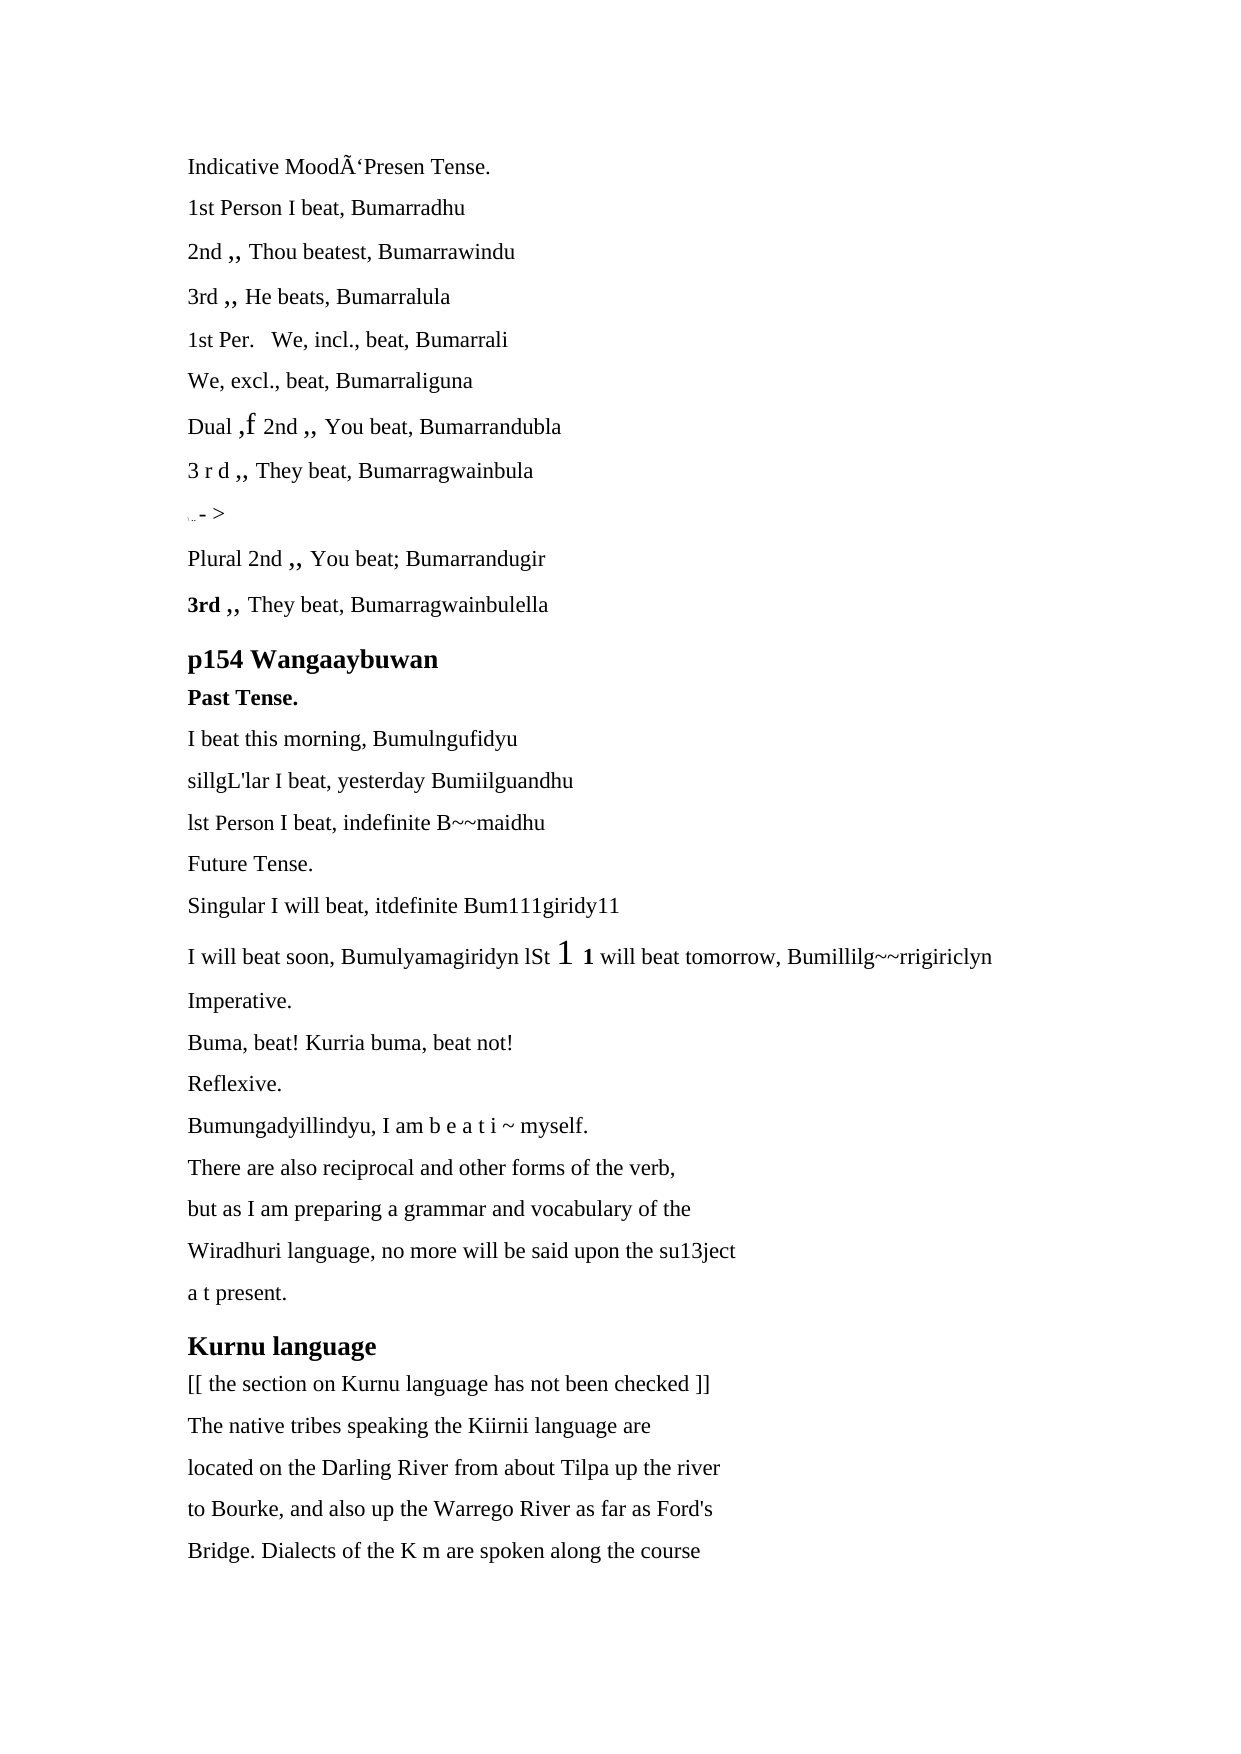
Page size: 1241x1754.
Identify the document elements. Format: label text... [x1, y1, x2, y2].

text 3 r d ,, They beat, Bumarragwainbula [187, 454, 1053, 485]
text \ .. - > [187, 497, 1053, 526]
text located on the Darling River from about Tilpa up the river [187, 1451, 1053, 1480]
text 1st Per. We, incl., beat, Bumarrali [187, 323, 1053, 352]
subtitle Kurnu language [187, 1330, 1053, 1361]
text I beat this morning, Bumulngufidyu [187, 723, 1053, 752]
text Wiradhuri language, no more will be said upon the su13ject [187, 1234, 1053, 1263]
text Singular I will beat, itdefinite Bum111giridy11 [187, 889, 1053, 918]
text lst Person I beat, indefinite B~~maidhu [187, 806, 1053, 835]
text 3rd ,, He beats, Bumarralula [187, 278, 1053, 311]
text Past Tense. [187, 681, 1053, 710]
text Bridge. Dialects of the K m are spoken along the course [187, 1534, 1053, 1563]
text sillgL'lar I beat, yesterday Bumiilguandhu [187, 764, 1053, 793]
text Plural 2nd ,, You beat; Bumarrandugir [187, 539, 1053, 572]
text The native tribes speaking the Kiirnii language are [187, 1409, 1053, 1438]
text 2nd ,, Thou beatest, Bumarrawindu [187, 233, 1053, 266]
text but as I am preparing a grammar and vocabulary of the [187, 1193, 1053, 1222]
text Buma, beat! Kurria buma, beat not! [187, 1026, 1053, 1055]
text 1st Person I beat, Bumarradhu [187, 192, 1053, 221]
subtitle p154 Wangaaybuwan [187, 643, 1053, 675]
text Dual ,f 2nd ,, You beat, Bumarrandubla [187, 406, 1053, 441]
text a t present. [187, 1276, 1053, 1305]
text There are also reciprocal and other forms of the verb, [187, 1151, 1053, 1180]
text Bumungadyillindyu, I am b e a t i ~ myself. [187, 1109, 1053, 1138]
text Future Tense. [187, 848, 1053, 877]
text Imperative. [187, 984, 1053, 1013]
text to Bourke, and also up the Warrego River as far as Ford's [187, 1492, 1053, 1522]
text Reflexive. [187, 1068, 1053, 1097]
text [[ the section on Kurnu language has not been checked ]] [187, 1367, 1053, 1397]
text 3rd ,, They beat, Bumarragwainbulella [187, 585, 1053, 618]
text We, excl., beat, Bumarraliguna [187, 365, 1053, 394]
text I will beat soon, Bumulyamagiridyn lSt 1 1 will beat tomorrow, Bumillilg~~rrigiriclyn [187, 931, 1053, 972]
text Indicative MoodÃ‘Presen Tense. [187, 150, 1053, 179]
